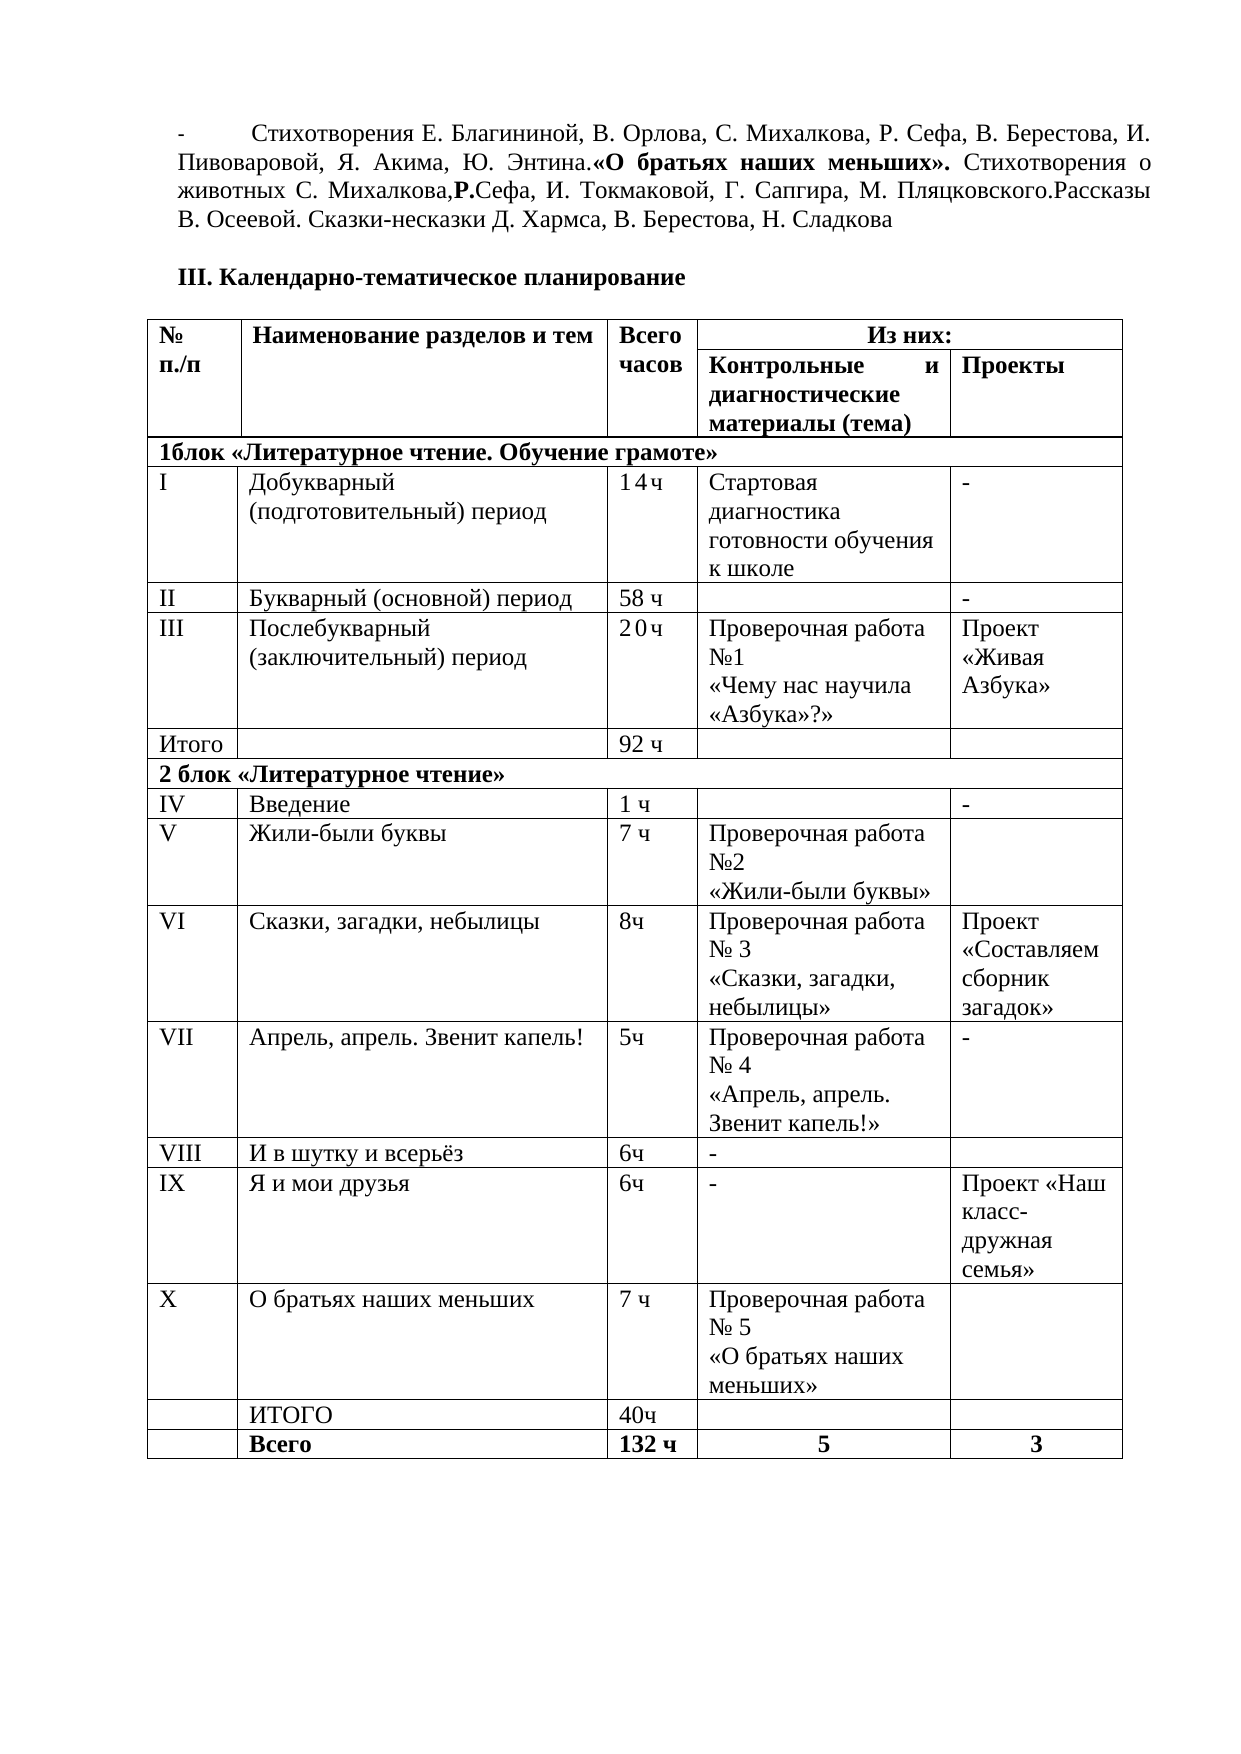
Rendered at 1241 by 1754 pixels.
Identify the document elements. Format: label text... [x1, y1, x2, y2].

table_cell Апрель, апрель. Звенит капель! [238, 1022, 607, 1137]
list Стихотворения Е. Благининой, В. Орлова, С. Михалкова, Р. Сефа, В. Берестова, И. Пивоваровой, Я. Акима, Ю. Энтина.«О братьях наших меньших». Стихотворения о животных С. Михалкова,Р.Сефа, И. Токмаковой, Г. Сапгира, М. Пляцковского.Рассказы В. Осеевой. Сказки-несказки Д. Хармса, В. Берестова, Н. Сладкова [177, 118, 1152, 233]
table_cell 58 ч [608, 583, 697, 612]
table_cell III [148, 613, 237, 728]
table_cell О братьях наших меньших [238, 1284, 607, 1399]
table_cell Х [148, 1284, 237, 1399]
table_cell IX [148, 1168, 237, 1283]
table_cell [698, 789, 950, 817]
table_cell - [698, 1168, 950, 1283]
table_cell [951, 729, 1122, 758]
table_cell [148, 1400, 237, 1428]
table_cell Проект «Живая Азбука» [951, 613, 1122, 728]
table_cell [238, 729, 607, 758]
table_cell 132 ч [608, 1430, 697, 1458]
table_cell 7 ч [608, 1284, 697, 1399]
table_cell 6ч [608, 1138, 697, 1167]
table_cell ИТОГО [238, 1400, 607, 1428]
table_cell Сказки, загадки, небылицы [238, 906, 607, 1021]
table_cell 92 ч [608, 729, 697, 758]
table_cell VI [148, 906, 237, 1021]
table_cell [148, 1430, 237, 1458]
table_cell V [148, 819, 237, 905]
table_header Наименование разделов и тем [242, 320, 607, 436]
table_cell VIII [148, 1138, 237, 1167]
table_header Из них: [698, 320, 1122, 349]
table_cell Стартовая диагностика готовности обучения к школе [698, 467, 950, 582]
table_cell 20ч [608, 613, 697, 728]
table_cell - [951, 583, 1122, 612]
table_header Всего часов [608, 320, 697, 436]
table_cell II [148, 583, 237, 612]
table_cell 2 блок «Литературное чтение» [148, 759, 1122, 788]
table_cell Жили-были буквы [238, 819, 607, 905]
table_cell Проверочная работа №2 «Жили-были буквы» [698, 819, 950, 905]
table_cell Послебукварный (заключительный) период [238, 613, 607, 728]
table_cell Введение [238, 789, 607, 817]
table_cell 40ч [608, 1400, 697, 1428]
table_cell Итого [148, 729, 237, 758]
table_cell VII [148, 1022, 237, 1137]
table_cell Проекты [951, 350, 1122, 436]
table_cell [951, 1138, 1122, 1167]
table_cell [698, 729, 950, 758]
table_cell 8ч [608, 906, 697, 1021]
table_cell 7 ч [608, 819, 697, 905]
table_cell [951, 819, 1122, 905]
table_cell 1 ч [608, 789, 697, 817]
table_cell И в шутку и всерьёз [238, 1138, 607, 1167]
table_cell Контрольные и диагностические материалы (тема) [698, 350, 950, 436]
table_cell Букварный (основной) период [238, 583, 607, 612]
table_cell Проект «Наш класс- дружная семья» [951, 1168, 1122, 1283]
table_cell Проверочная работа № 3 «Сказки, загадки, небылицы» [698, 906, 950, 1021]
table_cell 5ч [608, 1022, 697, 1137]
table_cell [698, 1400, 950, 1428]
table_cell I [148, 467, 237, 582]
table_cell [698, 583, 950, 612]
text III. Календарно-тематическое планирование [177, 262, 1152, 291]
table_cell - [951, 789, 1122, 817]
table_cell - [951, 1022, 1122, 1137]
table_cell Всего [238, 1430, 607, 1458]
table_cell IV [148, 789, 237, 817]
table_cell 3 [951, 1430, 1122, 1458]
table_cell Проверочная работа № 5 «О братьях наших меньших» [698, 1284, 950, 1399]
table_cell Проверочная работа № 4 «Апрель, апрель. Звенит капель!» [698, 1022, 950, 1137]
table_cell Добукварный (подготовительный) период [238, 467, 607, 582]
table_cell - [951, 467, 1122, 582]
table_cell - [698, 1138, 950, 1167]
table_cell Я и мои друзья [238, 1168, 607, 1283]
table_header № п./п [148, 320, 241, 436]
table_cell 5 [698, 1430, 950, 1458]
table_cell [951, 1284, 1122, 1399]
table_cell [951, 1400, 1122, 1428]
table_cell 1блок «Литературное чтение. Обучение грамоте» [148, 438, 1122, 466]
table_cell 6ч [608, 1168, 697, 1283]
table_cell Проект «Составляем сборник загадок» [951, 906, 1122, 1021]
table_cell 14ч [608, 467, 697, 582]
table_cell Проверочная работа №1 «Чему нас научила «Азбука»?» [698, 613, 950, 728]
